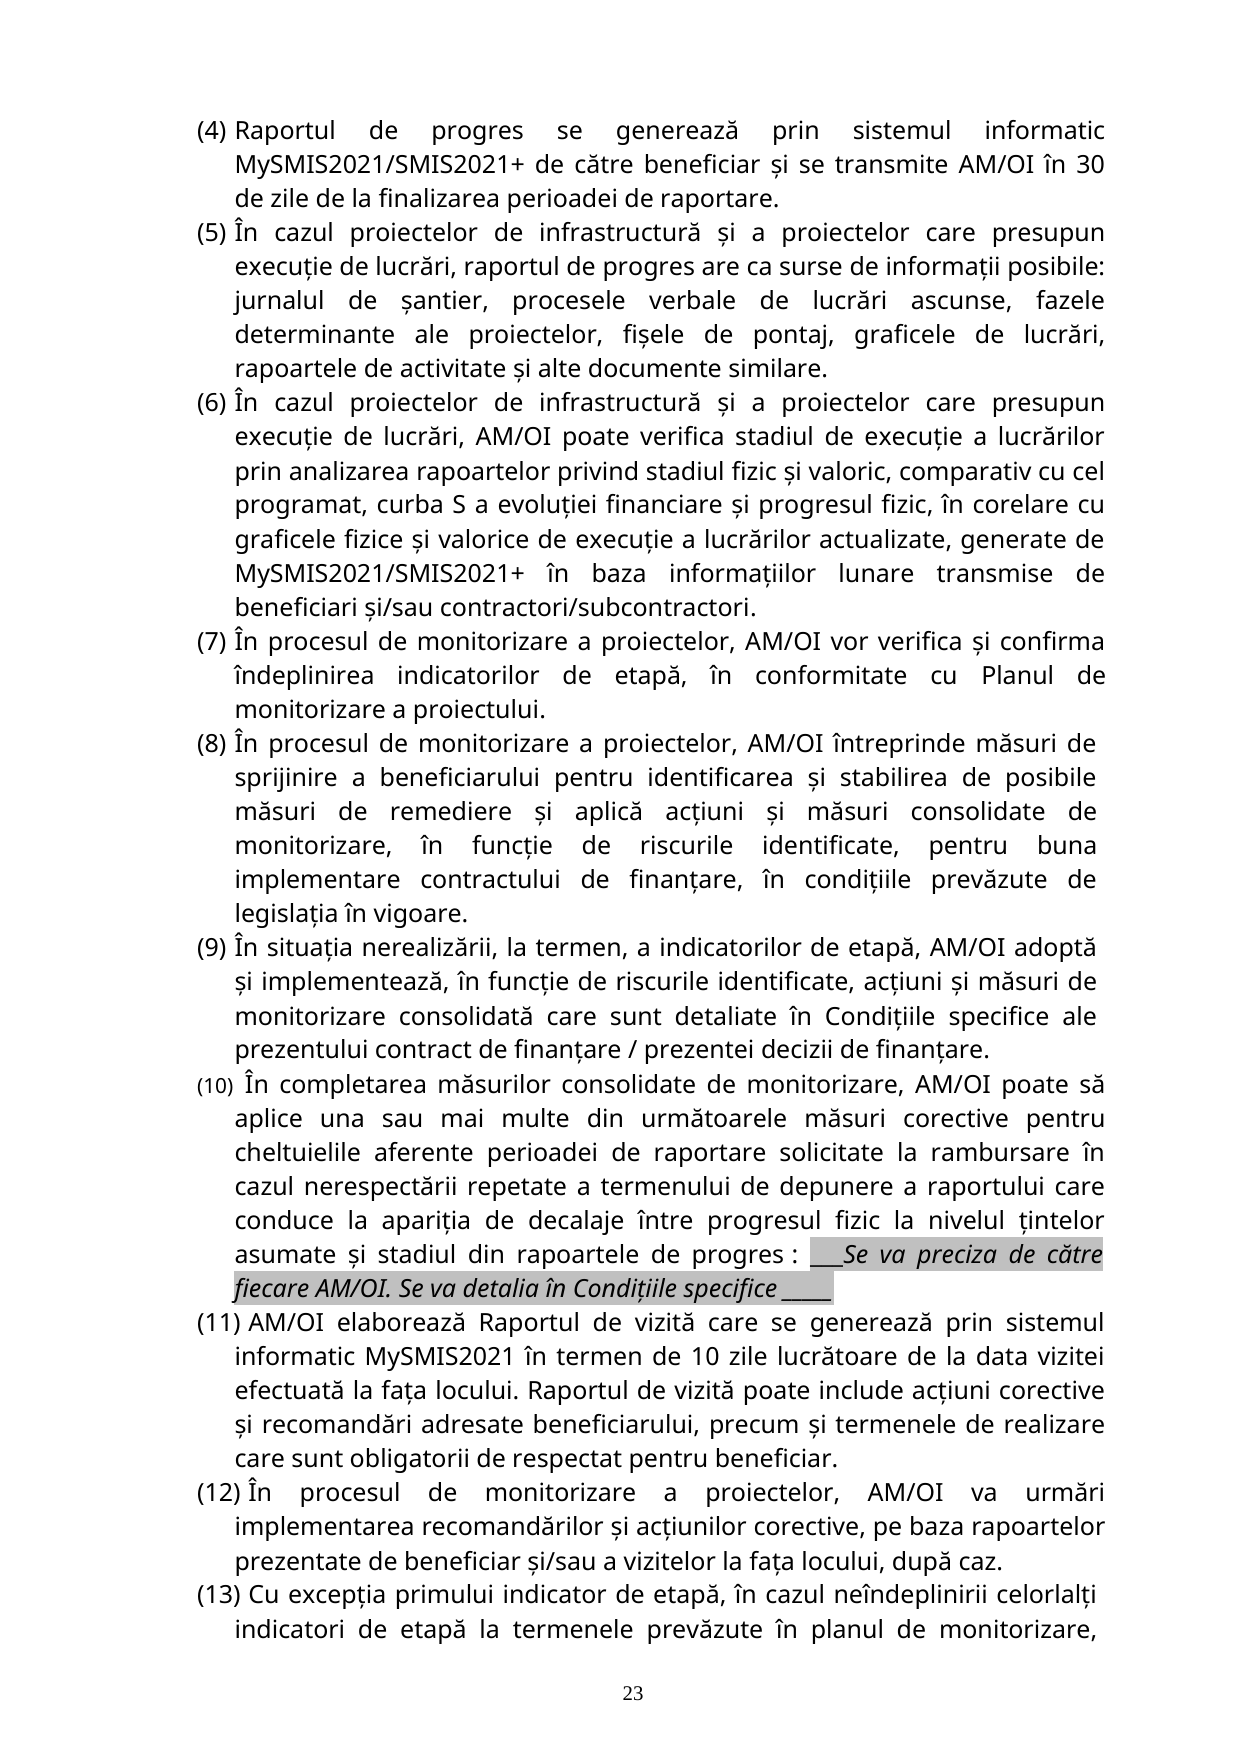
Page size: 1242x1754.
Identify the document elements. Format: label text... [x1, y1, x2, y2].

list AM/OI elaborează Raportul de vizită care se generează prin sistemul informatic MySMIS2021 în termen de 10 zile lucrătoare de la data vizitei efectuată la fața locului. Raportul de vizită poate include acțiuni corective și recomandări adresate beneficiarului, precum și termenele de realizare care sunt obligatorii de respectat pentru beneficiar. [197, 1305, 1106, 1475]
list În situația nerealizării, la termen, a indicatorilor de etapă, AM/OI adoptă și implementează, în funcție de riscurile identificate, acțiuni și măsuri de monitorizare consolidată care sunt detaliate în Condițiile specifice ale prezentului contract de finanțare / prezentei decizii de finanțare. [197, 930, 1098, 1066]
list Raportul de progres se generează prin sistemul informatic MySMIS2021/SMIS2021+ de către beneficiar și se transmite AM/OI în 30 de zile de la finalizarea perioadei de raportare. [197, 112, 1106, 215]
list În procesul de monitorizare a proiectelor, AM/OI va urmări implementarea recomandărilor și acțiunilor corective, pe baza rapoartelor prezentate de beneficiar și/sau a vizitelor la fața locului, după caz. [197, 1475, 1106, 1577]
list În procesul de monitorizare a proiectelor, AM/OI vor verifica și confirma îndeplinirea indicatorilor de etapă, în conformitate cu Planul de monitorizare a proiectului. [197, 623, 1106, 726]
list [197, 1577, 1098, 1645]
list În procesul de monitorizare a proiectelor, AM/OI întreprinde măsuri de sprijinire a beneficiarului pentru identificarea și stabilirea de posibile măsuri de remediere și aplică acțiuni și măsuri consolidate de monitorizare, în funcție de riscurile identificate, pentru buna implementare contractului de finanțare, în condițiile prevăzute de legislația în vigoare. [197, 726, 1098, 930]
list În completarea măsurilor consolidate de monitorizare, AM/OI poate să aplice una sau mai multe din următoarele măsuri corective pentru cheltuielile aferente perioadei de raportare solicitate la rambursare în cazul nerespectării repetate a termenului de depunere a raportului care conduce la apariția de decalaje între progresul fizic la nivelul țintelor asumate și stadiul din rapoartele de progres : ___Se va preciza de către fiecare AM/OI. Se va detalia în Condițiile specifice _____ [197, 1066, 1106, 1305]
list În cazul proiectelor de infrastructură și a proiectelor care presupun execuție de lucrări, AM/OI poate verifica stadiul de execuție a lucrărilor prin analizarea rapoartelor privind stadiul fizic și valoric, comparativ cu cel programat, curba S a evoluției financiare și progresul fizic, în corelare cu graficele fizice și valorice de execuție a lucrărilor actualizate, generate de MySMIS2021/SMIS2021+ în baza informațiilor lunare transmise de beneficiari și/sau contractori/subcontractori. [197, 385, 1106, 623]
list În cazul proiectelor de infrastructură și a proiectelor care presupun execuție de lucrări, raportul de progres are ca surse de informații posibile: jurnalul de șantier, procesele verbale de lucrări ascunse, fazele determinante ale proiectelor, fișele de pontaj, graficele de lucrări, rapoartele de activitate și alte documente similare. [197, 215, 1106, 385]
